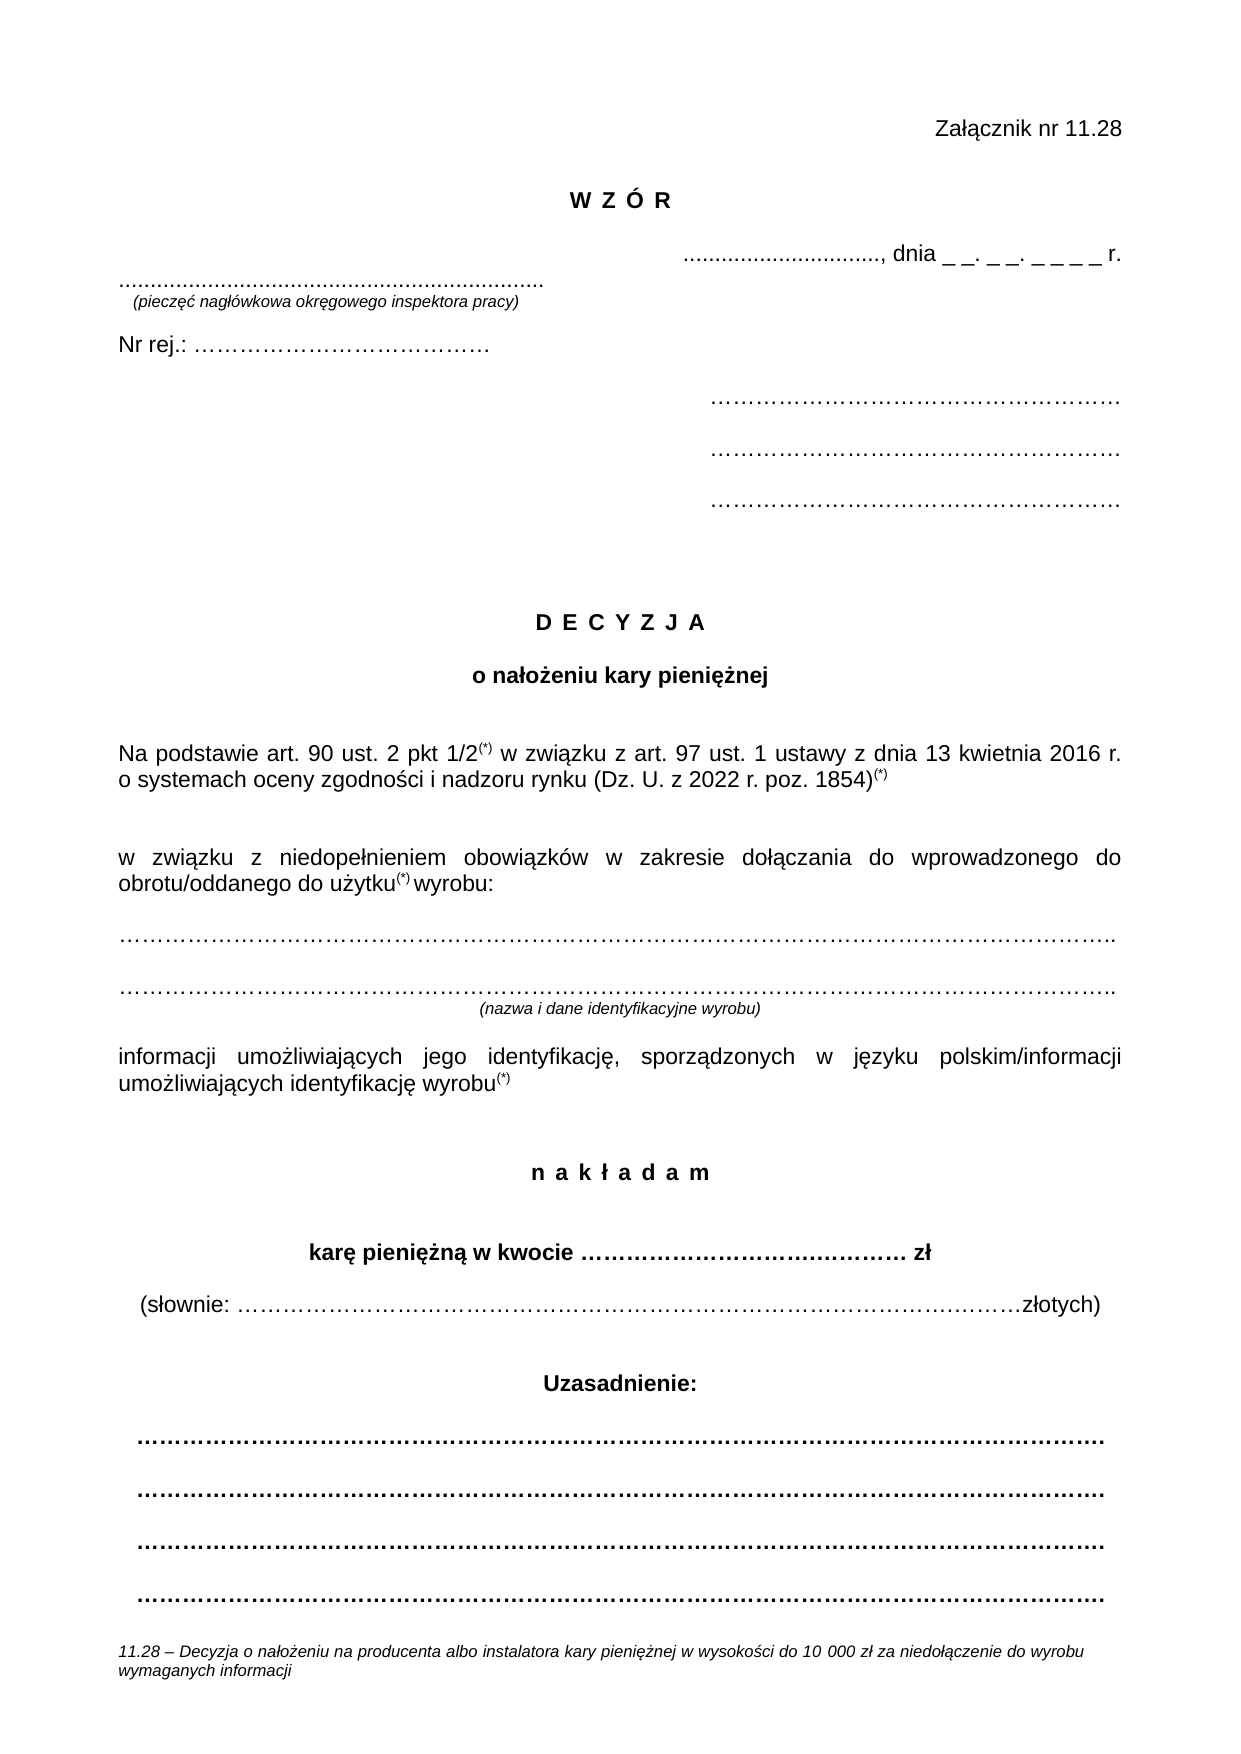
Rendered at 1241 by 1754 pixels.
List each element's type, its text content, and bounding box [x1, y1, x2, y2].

text o nałożeniu kary pieniężnej [118, 662, 1122, 688]
text Uzasadnienie: [118, 1370, 1122, 1397]
text w związku z niedopełnieniem obowiązków w zakresie dołączania do wprowadzonego do obrotu/oddanego do użytku(*) wyrobu: [118, 844, 1122, 896]
text ………………………………………………………………………………………………………………….. [118, 973, 1122, 999]
text ………………………………………………………………………………………………………………. [118, 1476, 1122, 1502]
text ………………………………………………………………………………………………………………….. [118, 921, 1122, 948]
text (pieczęć nagłówkowa okręgowego inspektora pracy) [118, 292, 1122, 311]
text karę pieniężną w kwocie ………………………….………… zł [118, 1238, 1122, 1265]
text nakładam [118, 1159, 1122, 1186]
text (nazwa i dane identyfikacyjne wyrobu) [118, 999, 1122, 1018]
text WZÓR [118, 187, 1122, 213]
text ……………………………………………… [118, 383, 1122, 410]
text informacji umożliwiających jego identyfikację, sporządzonych w języku polskim/informacji umożliwiających identyfikację wyrobu(*) [118, 1043, 1122, 1096]
text Załącznik nr 11.28 [118, 115, 1122, 141]
text ………………………………………………………………………………………………………………. [118, 1423, 1122, 1449]
text Nr rej.: ………………………………… [118, 331, 1122, 357]
text ..............................., dnia _ _. _ _. _ _ _ _ r. [118, 239, 1122, 266]
text (słownie: ………………………………………………………………………………….………złotych) [118, 1291, 1122, 1317]
text ………………………………………………………………………………………………………………. [118, 1581, 1122, 1607]
text ………………………………………………………………………………………………………………. [118, 1528, 1122, 1555]
text DECYZJA [118, 609, 1122, 636]
text ................................................................... [118, 266, 1122, 292]
text ……………………………………………… [118, 486, 1122, 512]
text ……………………………………………… [118, 435, 1122, 461]
text Na podstawie art. 90 ust. 2 pkt 1/2(*) w związku z art. 97 ust. 1 ustawy z dnia 13 kwietnia 2016 r. o systemach oceny zgodności i nadzoru rynku (Dz. U. z 2022 r. poz. 1854)(*) [118, 740, 1122, 792]
